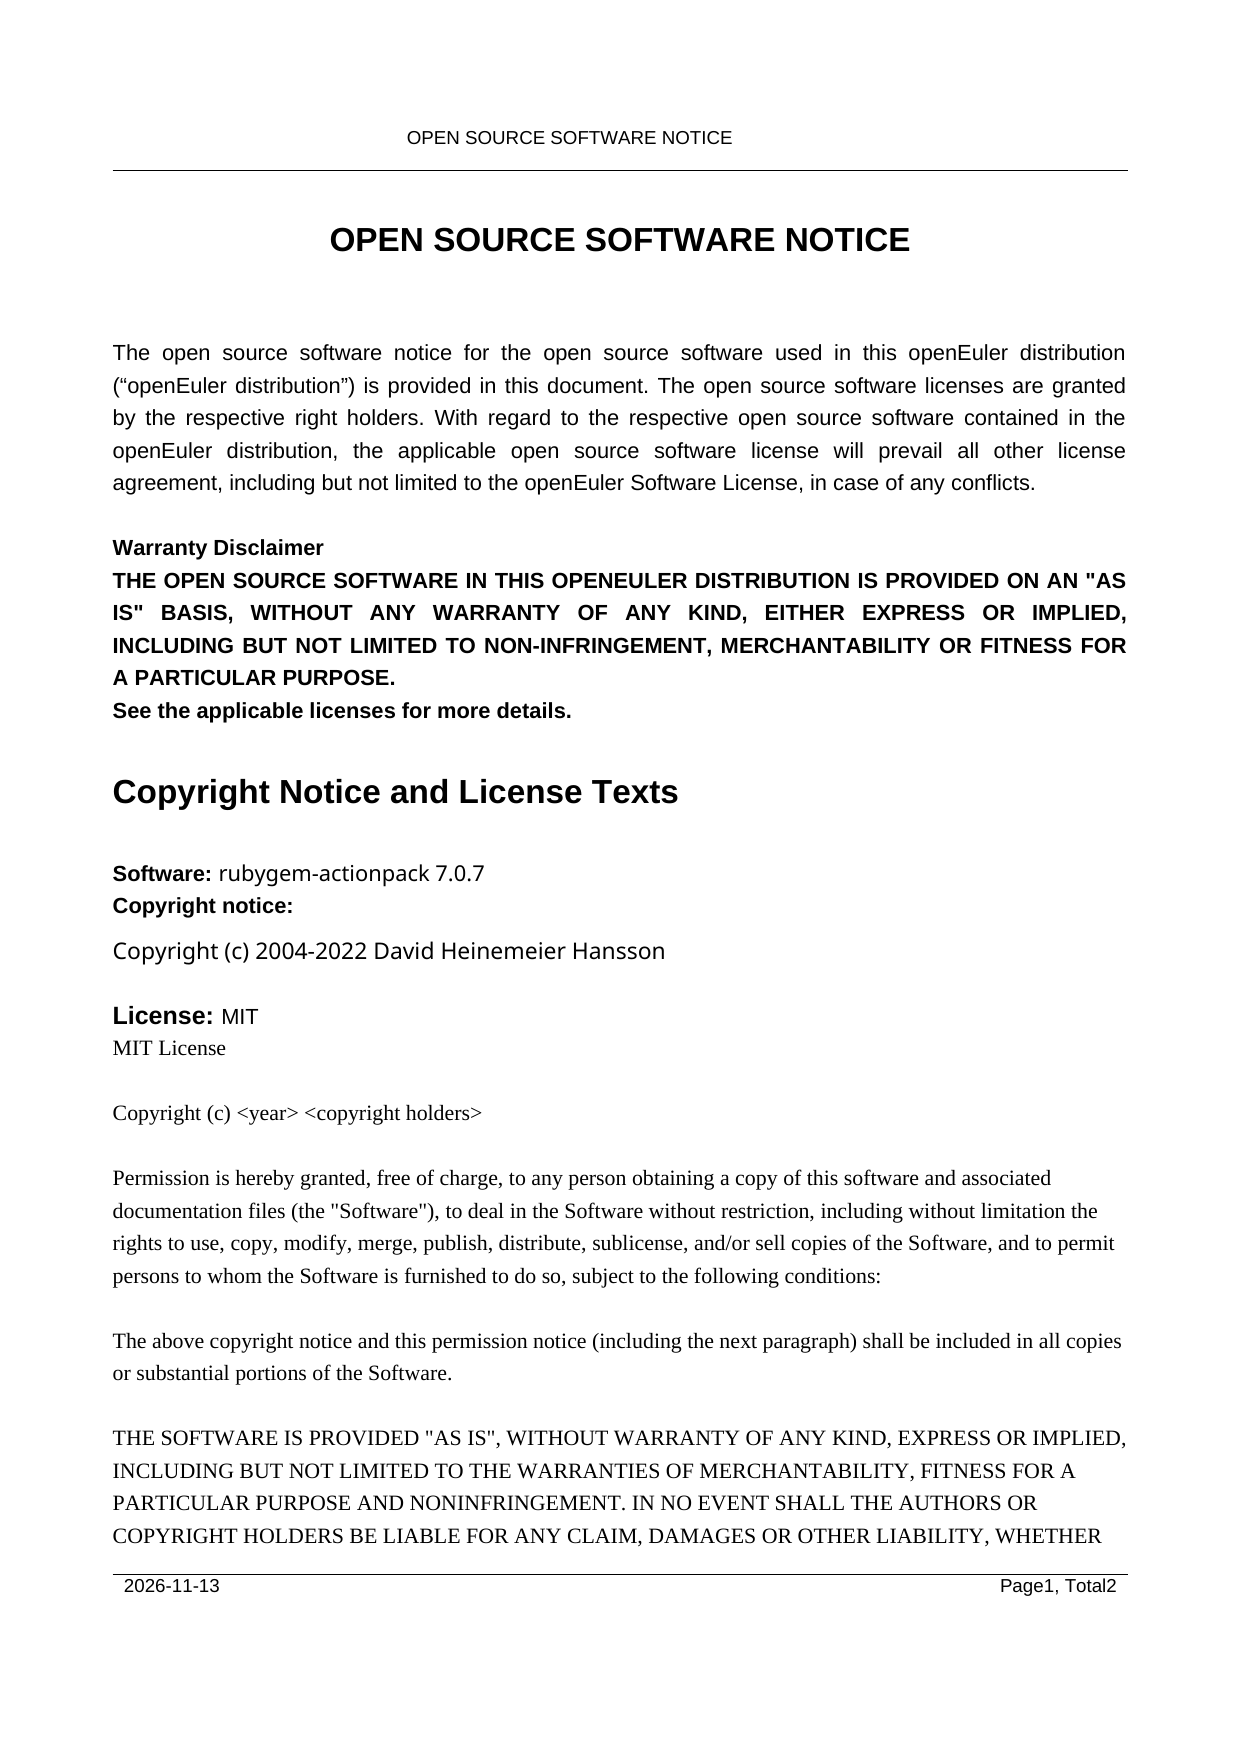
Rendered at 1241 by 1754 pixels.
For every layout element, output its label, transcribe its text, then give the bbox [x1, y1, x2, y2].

text License: MIT [112, 999, 1128, 1031]
text Copyright Notice and License Texts [112, 759, 1128, 824]
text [112, 1031, 1128, 1551]
text THE OPEN SOURCE SOFTWARE IN THIS OPENEULER DISTRIBUTION IS PROVIDED ON AN "AS IS" BASIS, WITHOUT ANY WARRANTY OF ANY KIND, EITHER EXPRESS OR IMPLIED, INCLUDING BUT NOT LIMITED TO NON-INFRINGEMENT, MERCHANTABILITY OR FITNESS FOR A PARTICULAR PURPOSE. See the applicable licenses for more details. [112, 564, 1128, 726]
text Copyright notice: [112, 889, 1128, 921]
text The open source software notice for the open source software used in this openEuler distribution (“openEuler distribution”) is provided in this document. The open source software licenses are granted by the respective right holders. With regard to the respective open source software contained in the openEuler distribution, the applicable open source software license will prevail all other license agreement, including but not limited to the openEuler Software License, in case of any conflicts. [112, 336, 1128, 499]
text OPEN SOURCE SOFTWARE NOTICE [112, 206, 1128, 271]
text Copyright (c) 2004-2022 David Heinemeier Hansson [112, 934, 1128, 999]
text Warranty Disclaimer [112, 531, 1128, 564]
title Software: rubygem-actionpack 7.0.7 [112, 856, 1128, 889]
